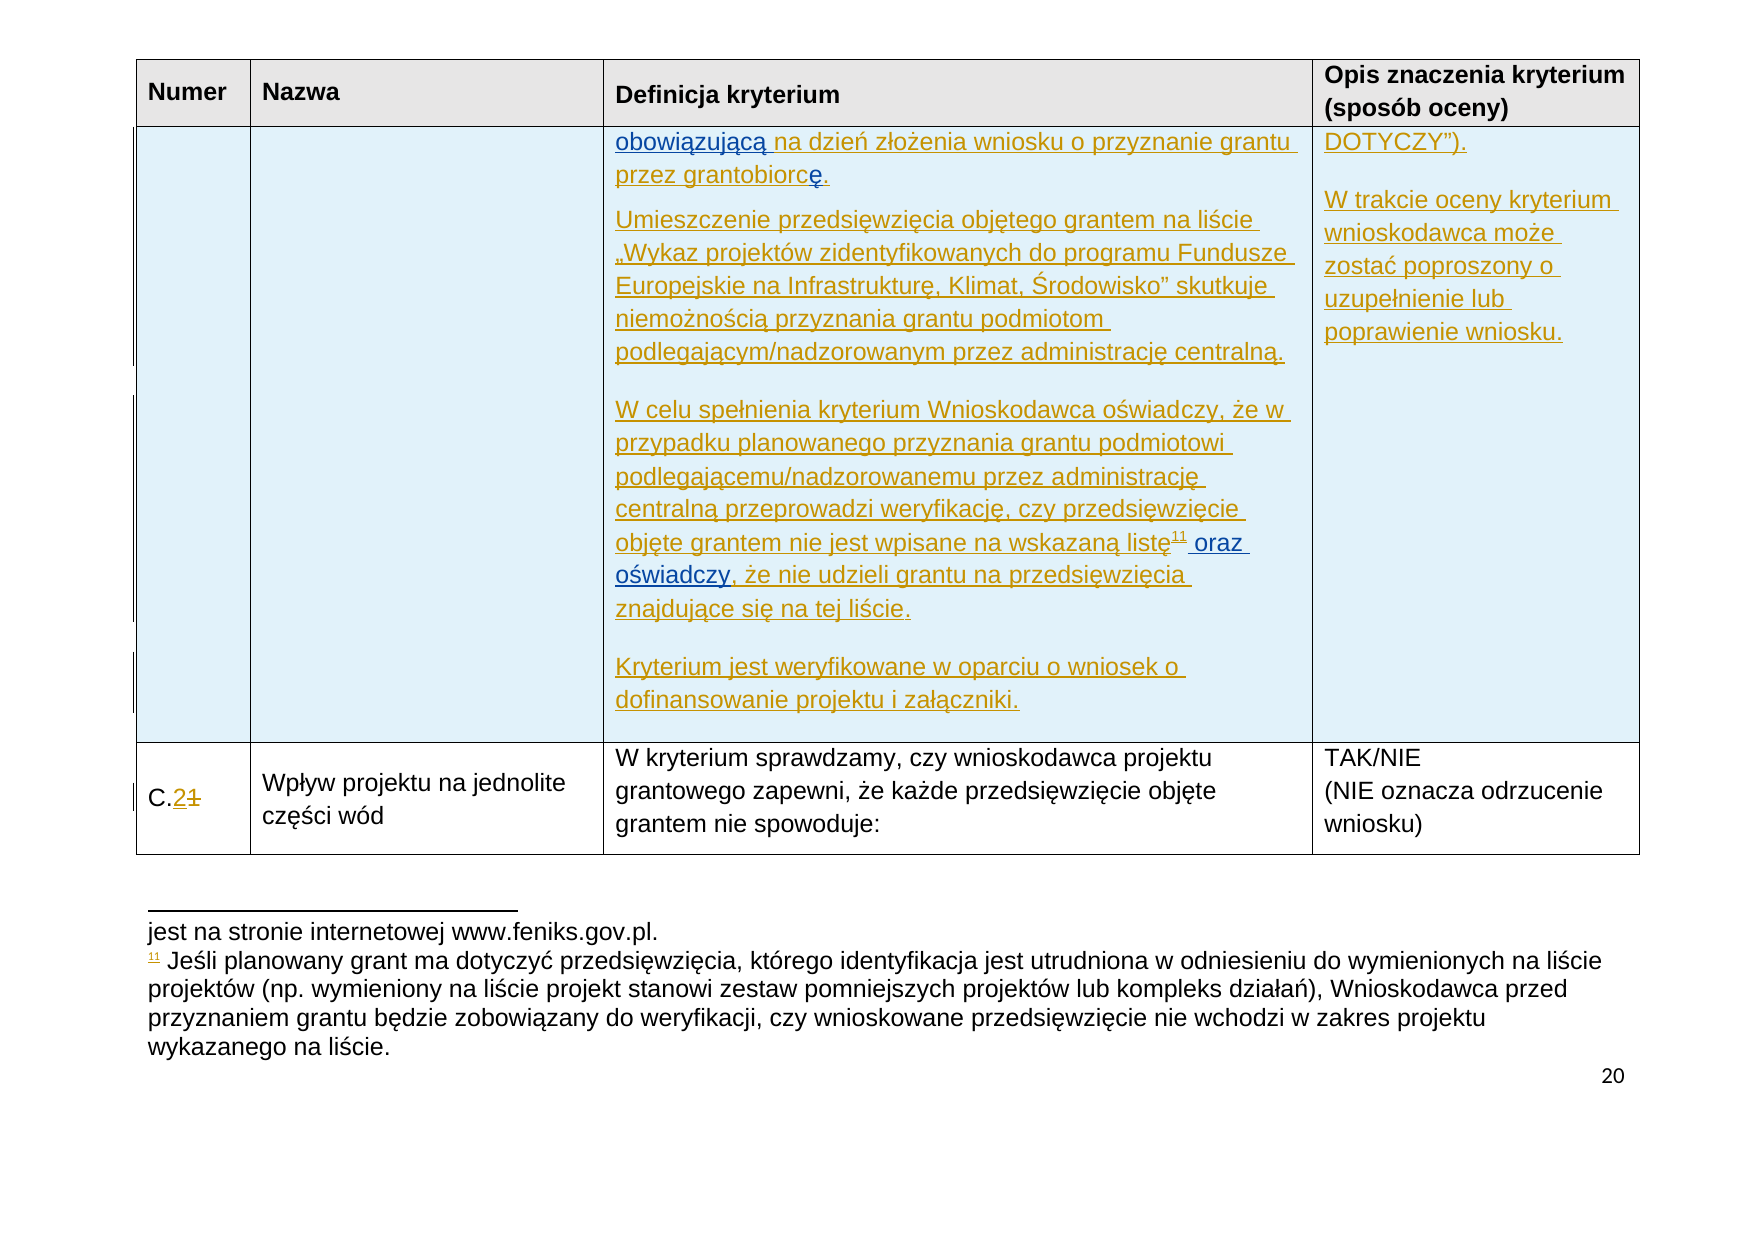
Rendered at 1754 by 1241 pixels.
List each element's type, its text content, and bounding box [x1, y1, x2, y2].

table_header Definicja kryterium [604, 60, 1312, 126]
table_cell TAK/NIE (NIE oznacza odrzucenie wniosku) Kryterium obligatoryjne – spełnienie kryterium jest niezbędne do przyznania dofinansowania. Kryterium uznaje się za spełnione, jeżeli odpowiedź będzie pozytywna. W trakcie oceny kryterium wnioskodawca może zostać poproszony o uzupełnienie lub poprawienie wniosku. [1313, 743, 1639, 854]
table_header Opis znaczenia kryterium (sposób oceny) [1313, 60, 1639, 126]
table_cell W kryterium sprawdzamy, czy wnioskodawca projektu grantowego zapewni, że każde przedsięwzięcie objęte grantem nie spowoduje: nieosiągnięcia dobrego stanu lub potencjału jednolitych części wód, pogorszenia stanu lub potencjału jednolitych części wód, zastosowania art. 4 ust. 7 Ramowej Dyrektywy Wodnej (Dyrektywa Parlamentu Europejskiego i Rady 2000/60/WE z dnia 23 października 2000 r. ustanawiająca ramy wspólnotowego działania w dziedzinie polityki wodnej). Kryterium weryfikowane w oparciu o wniosek o dofinansowanie projektu i załączniki. [604, 743, 1312, 854]
table_header Numer [137, 60, 250, 126]
table_cell C. [137, 743, 250, 854]
table_cell Wpływ projektu na jednolite części wód [251, 743, 603, 854]
table_header Nazwa [251, 60, 603, 126]
